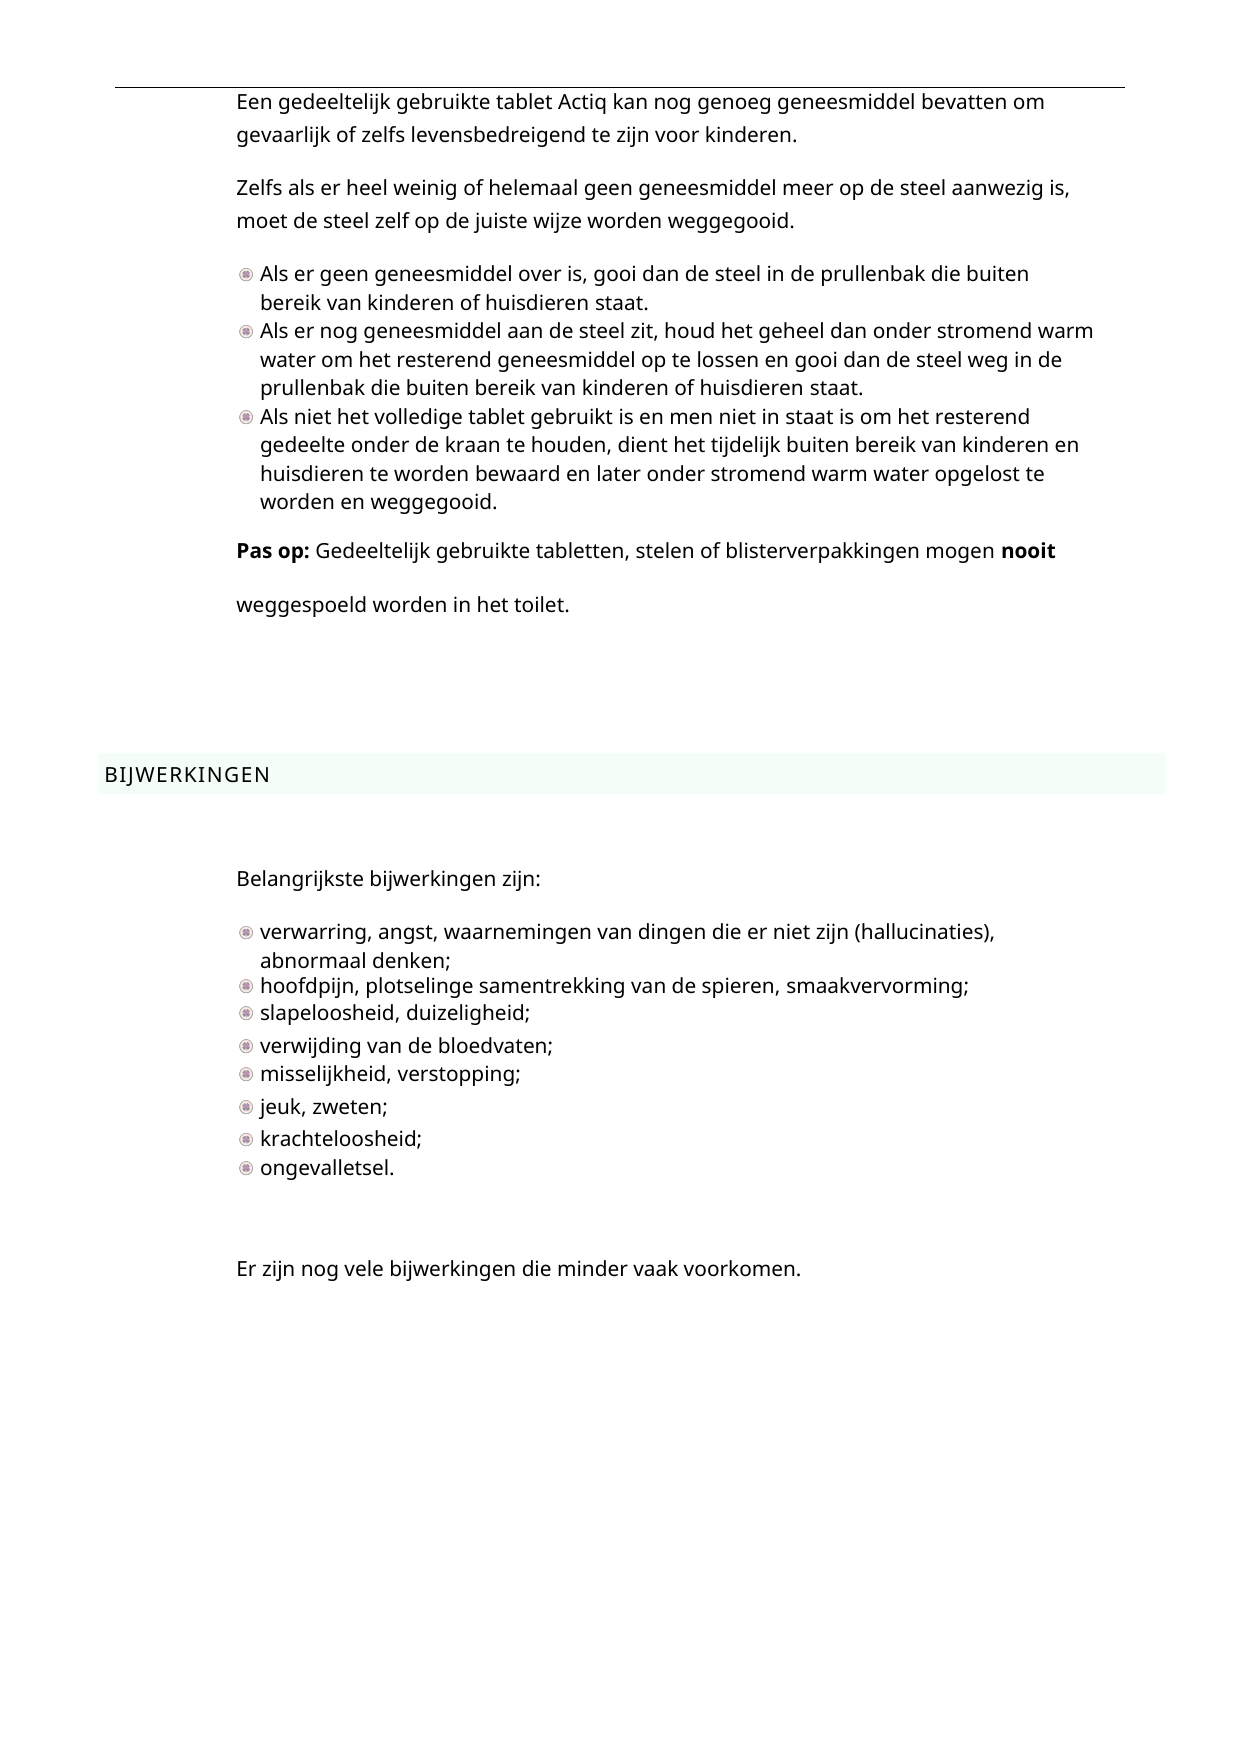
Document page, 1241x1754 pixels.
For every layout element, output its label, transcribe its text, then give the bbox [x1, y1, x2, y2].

picture [237, 322, 255, 339]
list misselijkheid, verstopping; [236, 1059, 1159, 1088]
picture [237, 1036, 255, 1054]
list Als er nog geneesmiddel aan de steel zit, houd het geheel dan onder stromend warm water om het resterend geneesmiddel op te lossen en gooi dan de steel weg in de prullenbak die buiten bereik van kinderen of huisdieren staat. [236, 316, 1102, 402]
picture [237, 1064, 255, 1082]
picture [237, 407, 255, 425]
subtitle Bijwerkingen [104, 760, 1159, 788]
picture [237, 1130, 255, 1147]
list slapeloosheid, duizeligheid; [236, 998, 1159, 1027]
picture [237, 1097, 255, 1115]
list verwijding van de bloedvaten; [236, 1031, 1159, 1059]
list hoofdpijn, plotselinge samentrekking van de spieren, smaakvervorming; [236, 974, 1159, 998]
picture [237, 976, 255, 994]
picture [237, 1158, 255, 1176]
text Er zijn nog vele bijwerkingen die minder vaak voorkomen. [236, 1254, 1159, 1282]
list jeuk, zweten; [236, 1092, 1159, 1120]
picture [237, 1003, 255, 1021]
text Een gedeeltelijk gebruikte tablet Actiq kan nog genoeg geneesmiddel bevatten om gevaarlijk of zelfs levensbedreigend te zijn voor kinderen. [236, 87, 1113, 148]
text Belangrijkste bijwerkingen zijn: [236, 864, 1159, 892]
text Pas op: Gedeeltelijk gebruikte tabletten, stelen of blisterverpakkingen mogen nooit [236, 536, 1159, 565]
text Zelfs als er heel weinig of helemaal geen geneesmiddel meer op de steel aanwezig is, moet de steel zelf op de juiste wijze worden weggegooid. [236, 173, 1113, 234]
list Als niet het volledige tablet gebruikt is en men niet in staat is om het resterend gedeelte onder de kraan te houden, dient het tijdelijk buiten bereik van kinderen en huisdieren te worden bewaard en later onder stromend warm water opgelost te worden en weggegooid. [236, 402, 1089, 516]
text weggespoeld worden in het toilet. [236, 590, 1159, 618]
list krachteloosheid; [236, 1124, 1159, 1153]
list verwarring, angst, waarnemingen van dingen die er niet zijn (hallucinaties), abnormaal denken; [236, 917, 1054, 974]
list Als er geen geneesmiddel over is, gooi dan de steel in de prullenbak die buiten bereik van kinderen of huisdieren staat. [236, 259, 1089, 316]
picture [237, 265, 255, 282]
picture [237, 923, 255, 940]
list ongevalletsel. [236, 1153, 1159, 1181]
